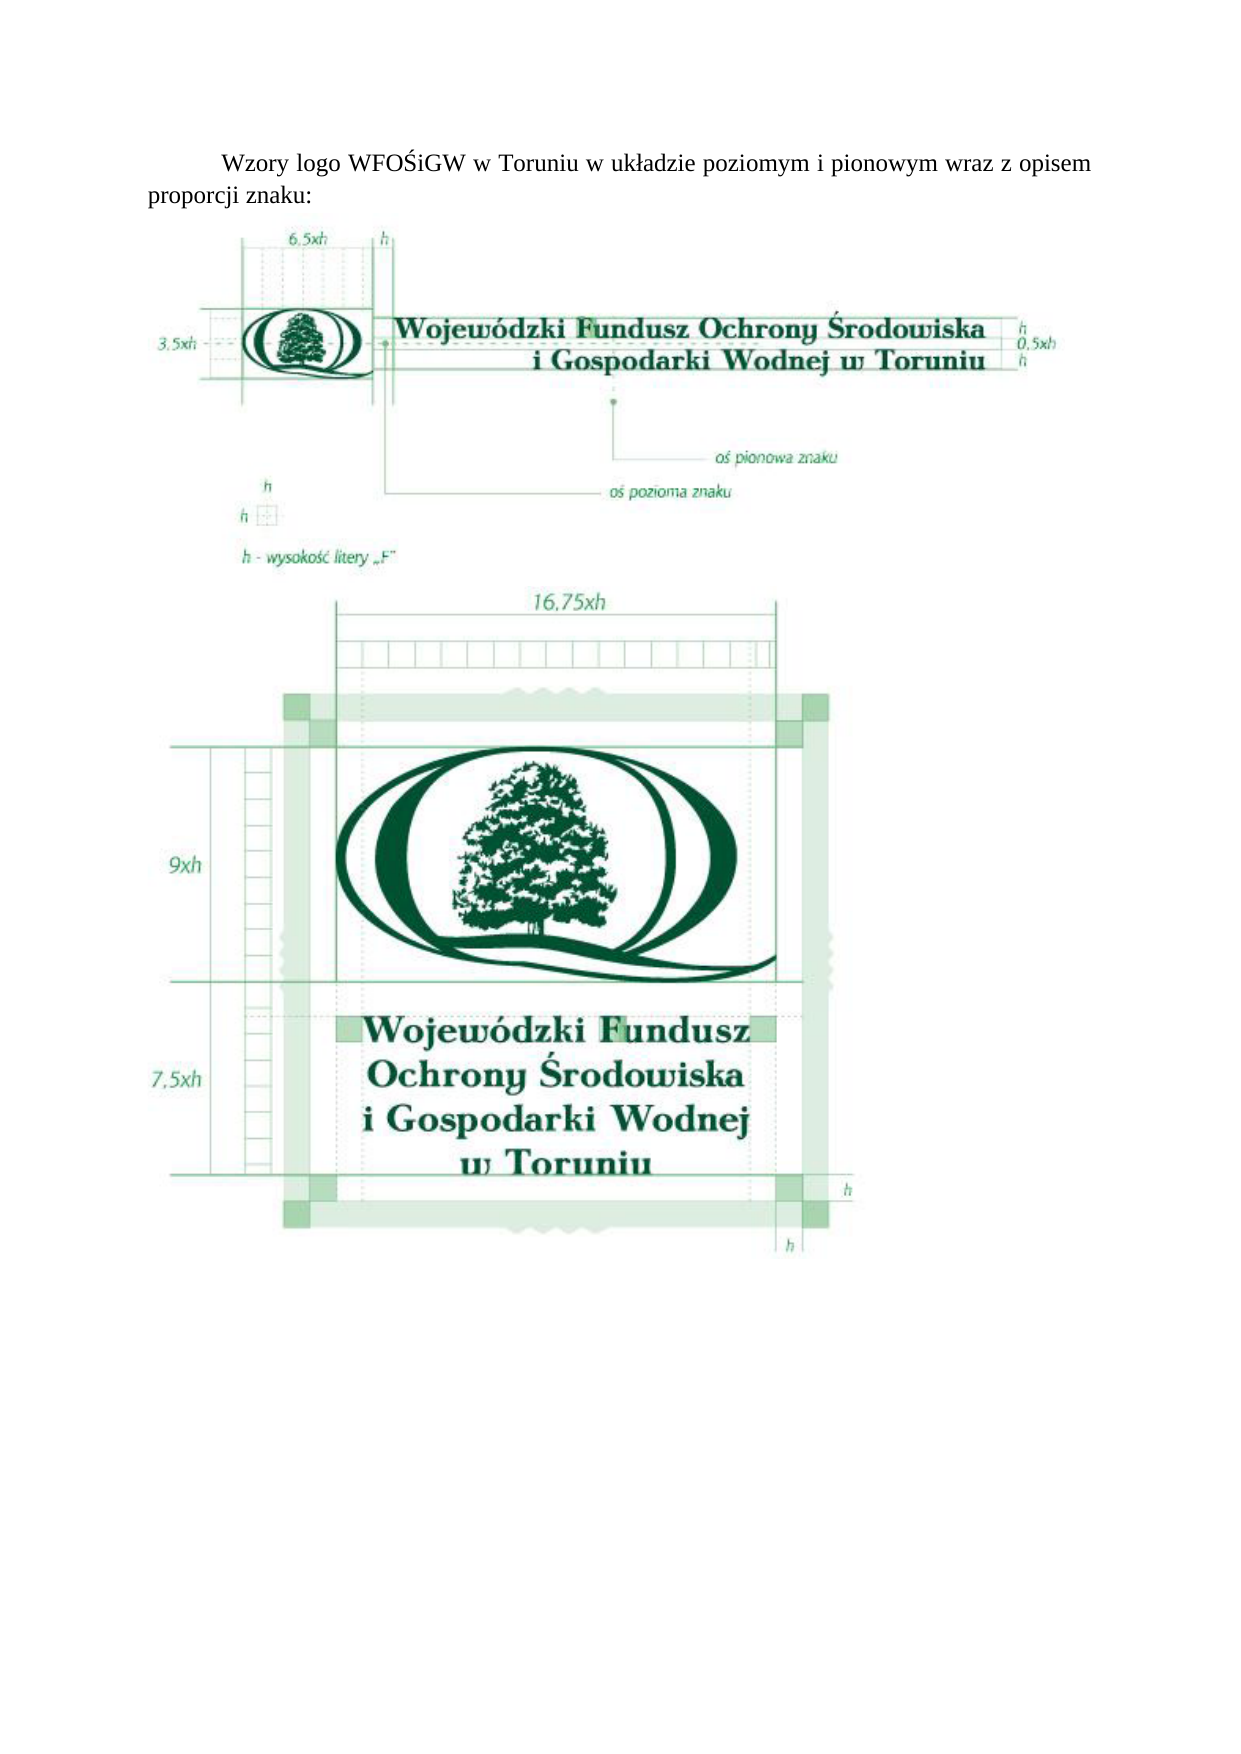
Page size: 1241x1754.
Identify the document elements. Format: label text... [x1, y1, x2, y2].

text Wzory logo WFOŚiGW w Toruniu w układzie poziomym i pionowym wraz z opisem proporcji znaku: [148, 148, 1093, 209]
